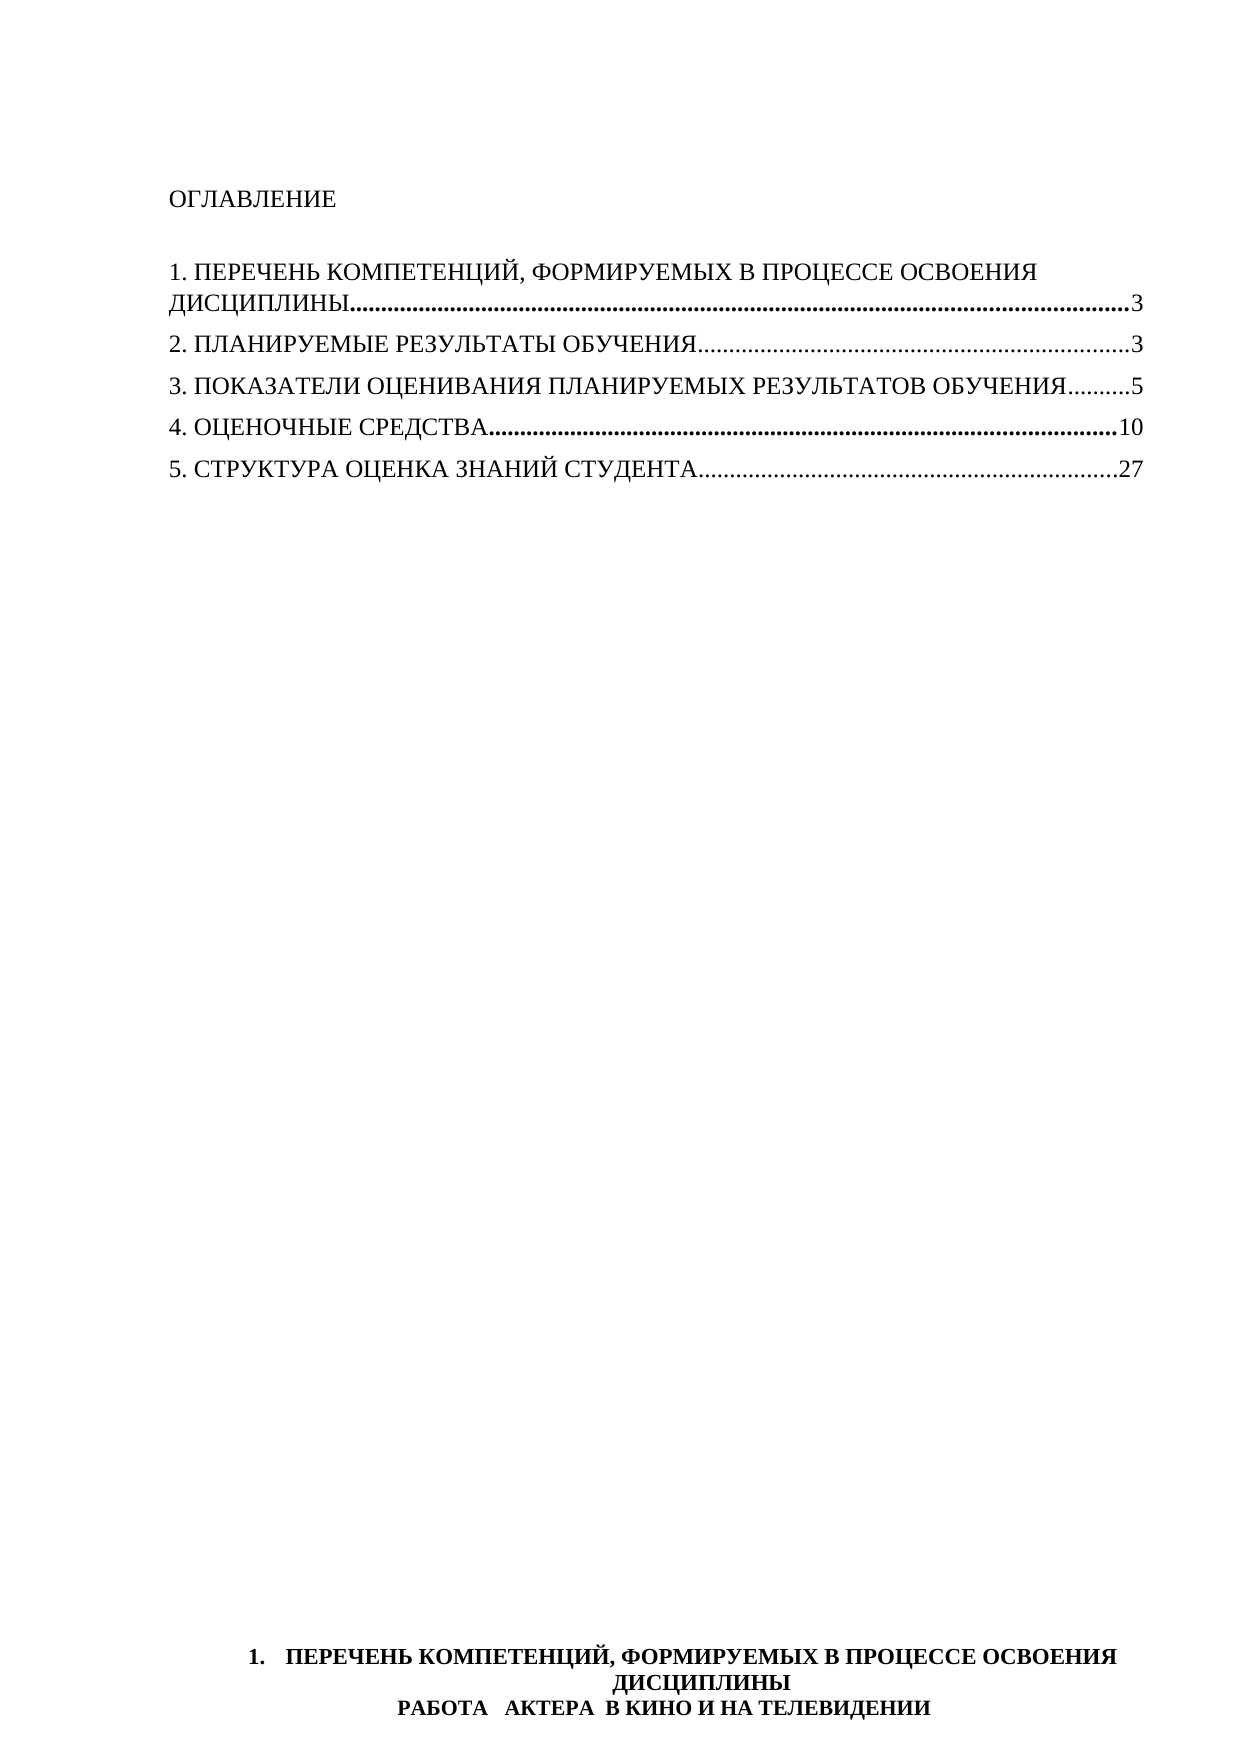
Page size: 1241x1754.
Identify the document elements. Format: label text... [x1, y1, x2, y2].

subtitle ОГЛАВЛЕНИЕ [169, 184, 1159, 213]
text 2. ПЛАНИРУЕМЫЕ РЕЗУЛЬТАТЫ ОБУЧЕНИЯ 3 [169, 329, 1159, 358]
text РАБОТА АКТЕРА В КИНО И НА ТЕЛЕВИДЕНИИ [169, 1695, 1159, 1721]
text 5. СТРУКТУРА ОЦЕНКА ЗНАНИЙ СТУДЕНТА .27 [169, 454, 1159, 482]
text 1. ПЕРЕЧЕНЬ КОМПЕТЕНЦИЙ, ФОРМИРУЕМЫХ В ПРОЦЕССЕ ОСВОЕНИЯ ДИСЦИПЛИНЫ 3 [169, 257, 1159, 317]
text 3. ПОКАЗАТЕЛИ ОЦЕНИВАНИЯ ПЛАНИРУЕМЫХ РЕЗУЛЬТАТОВ ОБУЧЕНИЯ 5 [169, 371, 1159, 399]
list ПЕРЕЧЕНЬ КОМПЕТЕНЦИЙ, ФОРМИРУЕМЫХ В ПРОЦЕССЕ ОСВОЕНИЯ ДИСЦИПЛИНЫ [206, 1643, 1159, 1695]
text 4. ОЦЕНОЧНЫЕ СРЕДСТВА 10 [169, 412, 1159, 441]
